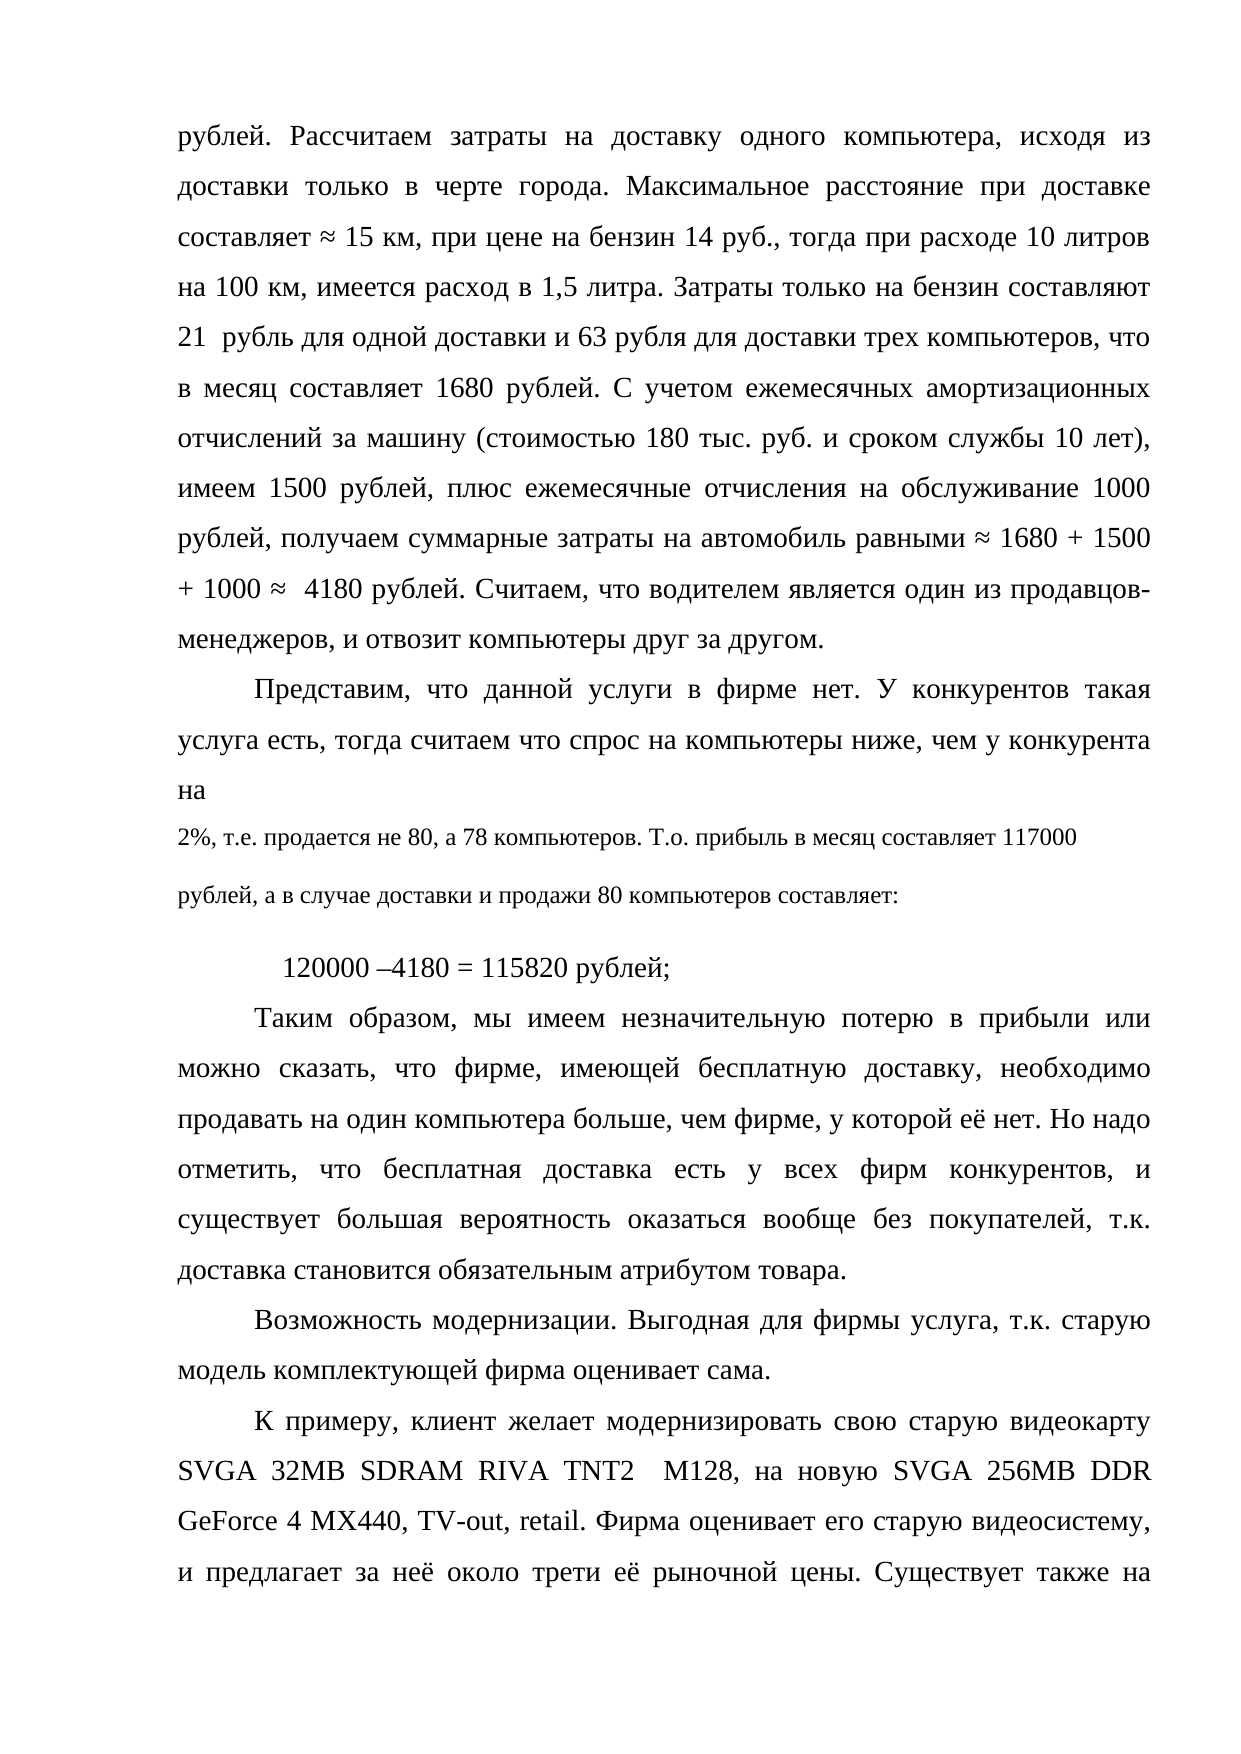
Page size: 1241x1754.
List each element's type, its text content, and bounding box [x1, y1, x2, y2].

text 120000 –4180 = 115820 рублей; [177, 950, 1152, 983]
text Возможность модернизации. Выгодная для фирмы услуга, т.к. старую модель комплектующей фирма оценивает сама. [177, 1302, 1152, 1386]
text 2%, т.е. продается не 80, а 78 компьютеров. Т.о. прибыль в месяц составляет 117000 рублей, а в случае доставки и продажи 80 компьютеров составляет: [177, 822, 1152, 909]
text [177, 1403, 1152, 1587]
text Представим, что данной услуги в фирме нет. У конкурентов такая услуга есть, тогда считаем что спрос на компьютеры ниже, чем у конкурента на [177, 672, 1152, 806]
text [177, 118, 1152, 655]
text Таким образом, мы имеем незначительную потерю в прибыли или можно сказать, что фирме, имеющей бесплатную доставку, необходимо продавать на один компьютера больше, чем фирме, у которой её нет. Но надо отметить, что бесплатная доставка есть у всех фирм конкурентов, и существует большая вероятность оказаться вообще без покупателей, т.к. доставка становится обязательным атрибутом товара. [177, 1000, 1152, 1285]
